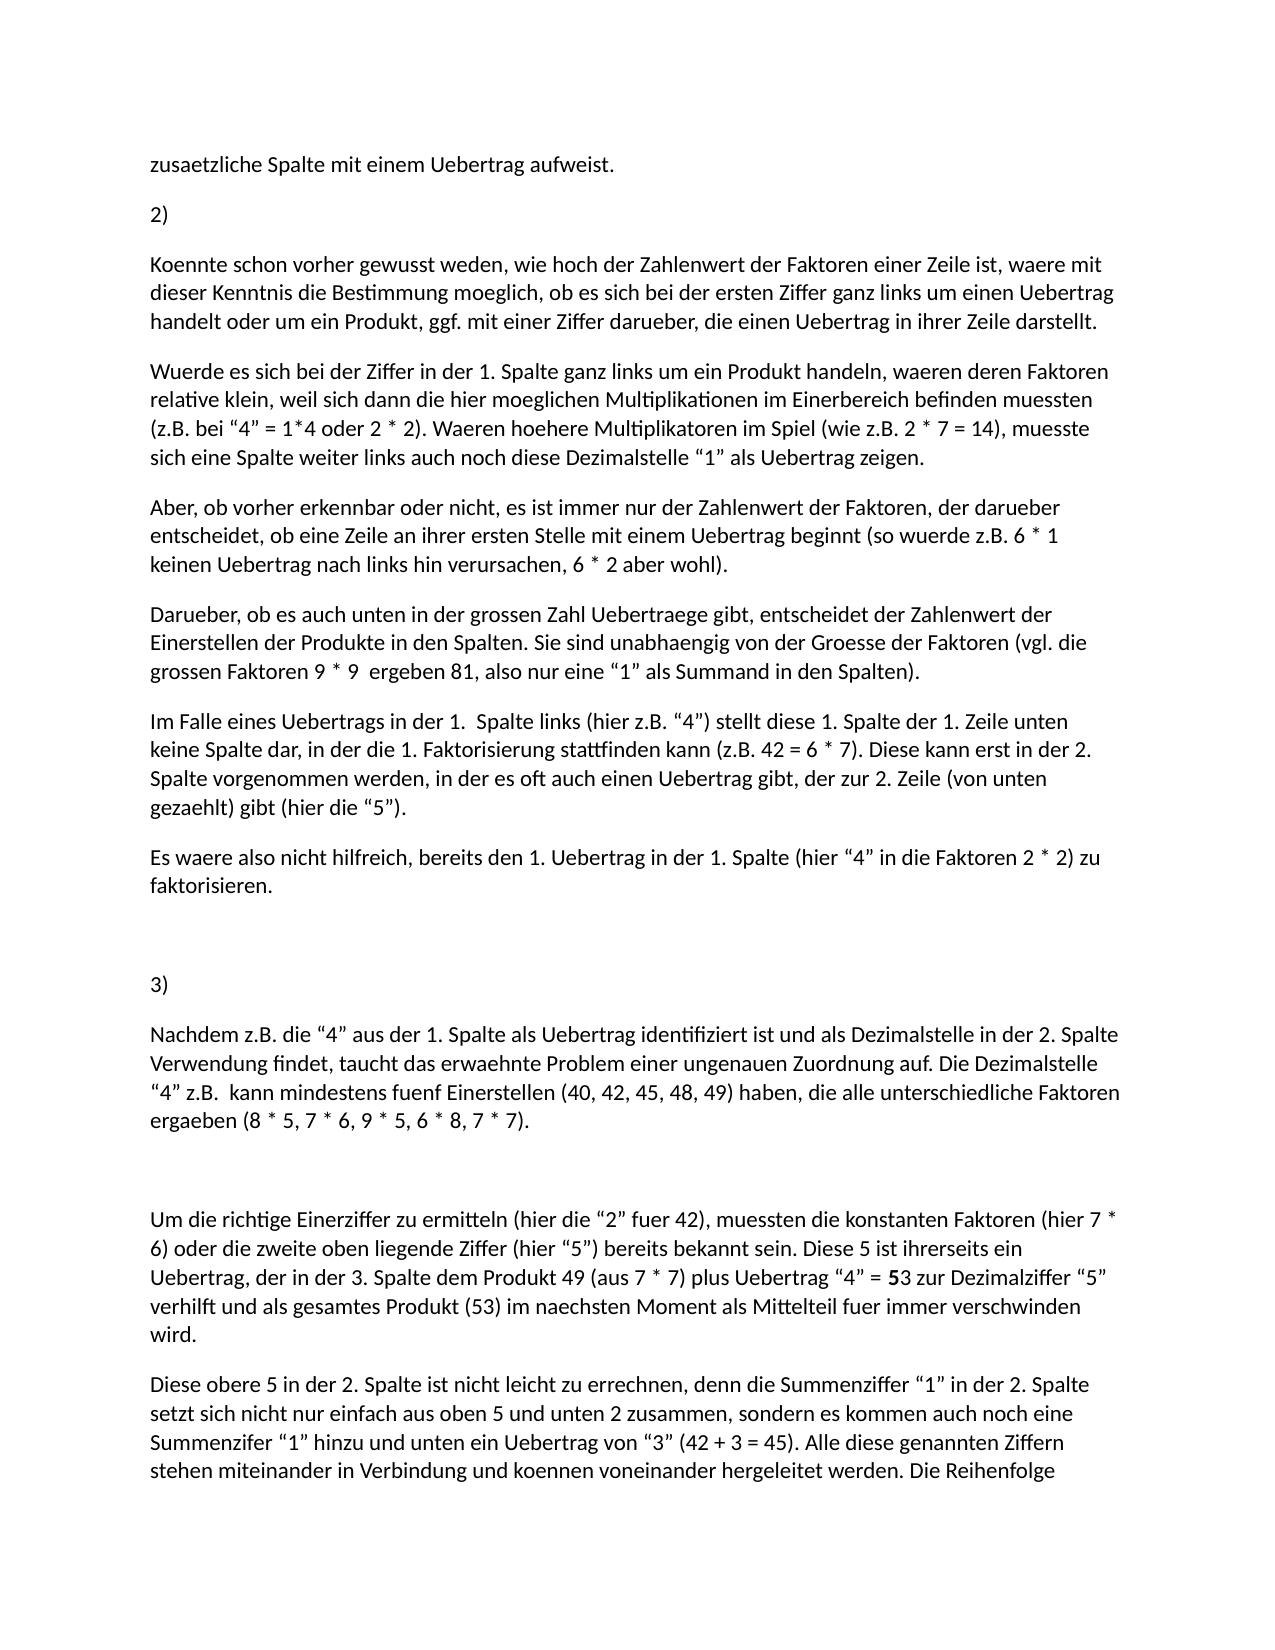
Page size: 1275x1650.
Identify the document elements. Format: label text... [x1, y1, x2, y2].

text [150, 150, 1125, 179]
text 2) [150, 199, 1125, 228]
text Aber, ob vorher erkennbar oder nicht, es ist immer nur der Zahlenwert der Faktoren, der darueber entscheidet, ob eine Zeile an ihrer ersten Stelle mit einem Uebertrag beginnt (so wuerde z.B. 6 * 1 keinen Uebertrag nach links hin verursachen, 6 * 2 aber wohl). [150, 492, 1125, 578]
text Nachdem z.B. die “4” aus der 1. Spalte als Uebertrag identifiziert ist und als Dezimalstelle in der 2. Spalte Verwendung findet, taucht das erwaehnte Problem einer ungenauen Zuordnung auf. Die Dezimalstelle “4” z.B. kann mindestens fuenf Einerstellen (40, 42, 45, 48, 49) haben, die alle unterschiedliche Faktoren ergaeben (8 * 5, 7 * 6, 9 * 5, 6 * 8, 7 * 7). [150, 1019, 1125, 1134]
text Koennte schon vorher gewusst weden, wie hoch der Zahlenwert der Faktoren einer Zeile ist, waere mit dieser Kenntnis die Bestimmung moeglich, ob es sich bei der ersten Ziffer ganz links um einen Uebertrag handelt oder um ein Produkt, ggf. mit einer Ziffer darueber, die einen Uebertrag in ihrer Zeile darstellt. [150, 249, 1125, 335]
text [150, 1369, 1125, 1484]
text Um die richtige Einerziffer zu ermitteln (hier die “2” fuer 42), muessten die konstanten Faktoren (hier 7 * 6) oder die zweite oben liegende Ziffer (hier “5”) bereits bekannt sein. Diese 5 ist ihrerseits ein Uebertrag, der in der 3. Spalte dem Produkt 49 (aus 7 * 7) plus Uebertrag “4” = 53 zur Dezimalziffer “5” verhilft und als gesamtes Produkt (53) im naechsten Moment als Mittelteil fuer immer verschwinden wird. [150, 1205, 1125, 1349]
text Es waere also nicht hilfreich, bereits den 1. Uebertrag in der 1. Spalte (hier “4” in die Faktoren 2 * 2) zu faktorisieren. [150, 842, 1125, 899]
text Im Falle eines Uebertrags in der 1. Spalte links (hier z.B. “4”) stellt diese 1. Spalte der 1. Zeile unten keine Spalte dar, in der die 1. Faktorisierung stattfinden kann (z.B. 42 = 6 * 7). Diese kann erst in der 2. Spalte vorgenommen werden, in der es oft auch einen Uebertrag gibt, der zur 2. Zeile (von unten gezaehlt) gibt (hier die “5”). [150, 706, 1125, 821]
text Darueber, ob es auch unten in der grossen Zahl Uebertraege gibt, entscheidet der Zahlenwert der Einerstellen der Produkte in den Spalten. Sie sind unabhaengig von der Groesse der Faktoren (vgl. die grossen Faktoren 9 * 9 ergeben 81, also nur eine “1” als Summand in den Spalten). [150, 599, 1125, 685]
text 3) [150, 970, 1125, 999]
text Wuerde es sich bei der Ziffer in der 1. Spalte ganz links um ein Produkt handeln, waeren deren Faktoren relative klein, weil sich dann die hier moeglichen Multiplikationen im Einerbereich befinden muessten (z.B. bei “4” = 1*4 oder 2 * 2). Waeren hoehere Multiplikatoren im Spiel (wie z.B. 2 * 7 = 14), muesste sich eine Spalte weiter links auch noch diese Dezimalstelle “1” als Uebertrag zeigen. [150, 356, 1125, 471]
